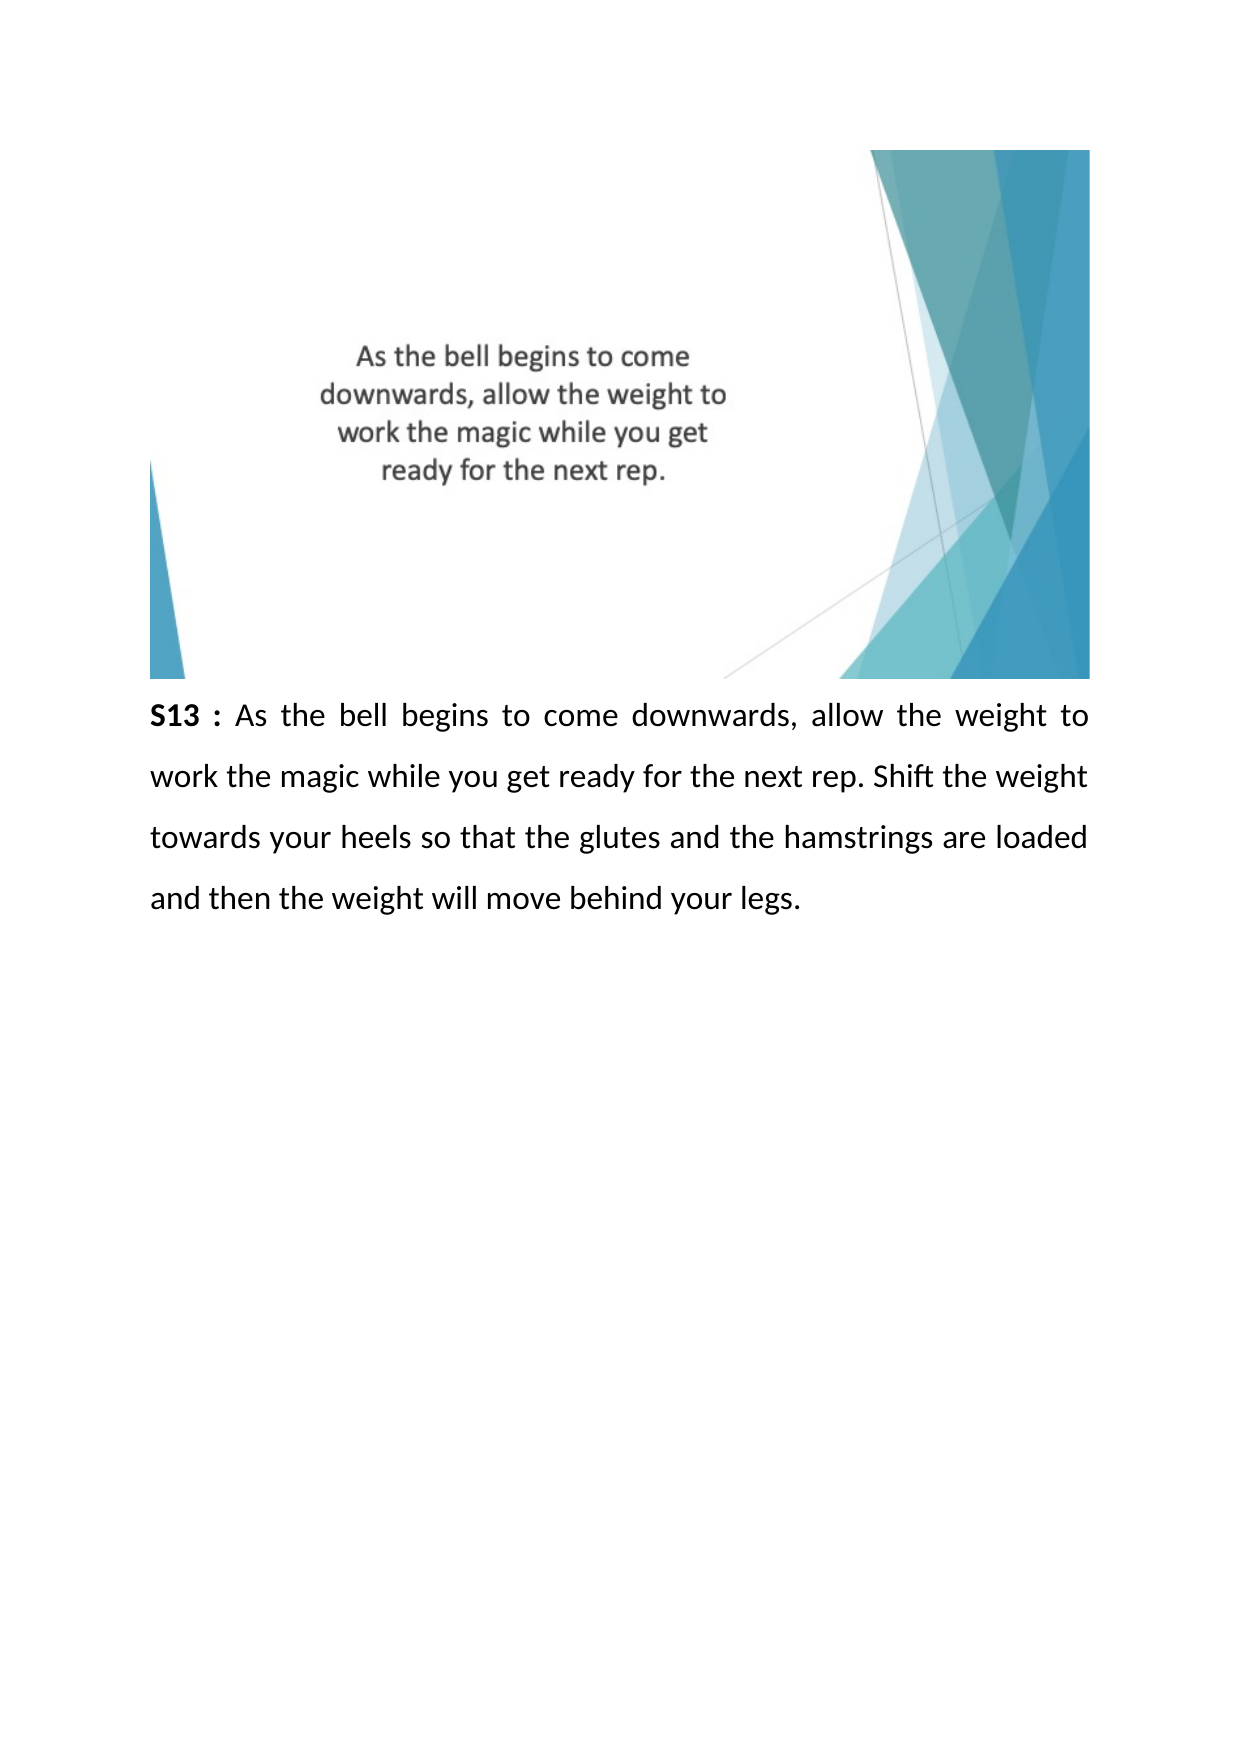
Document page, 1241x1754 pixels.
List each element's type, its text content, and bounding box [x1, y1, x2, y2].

text S13 : As the bell begins to come downwards, allow the weight to work the magic while you get ready for the next rep. Shift the weight towards your heels so that the glutes and the hamstrings are loaded and then the weight will move behind your legs. [150, 694, 1090, 918]
picture [150, 150, 1090, 679]
